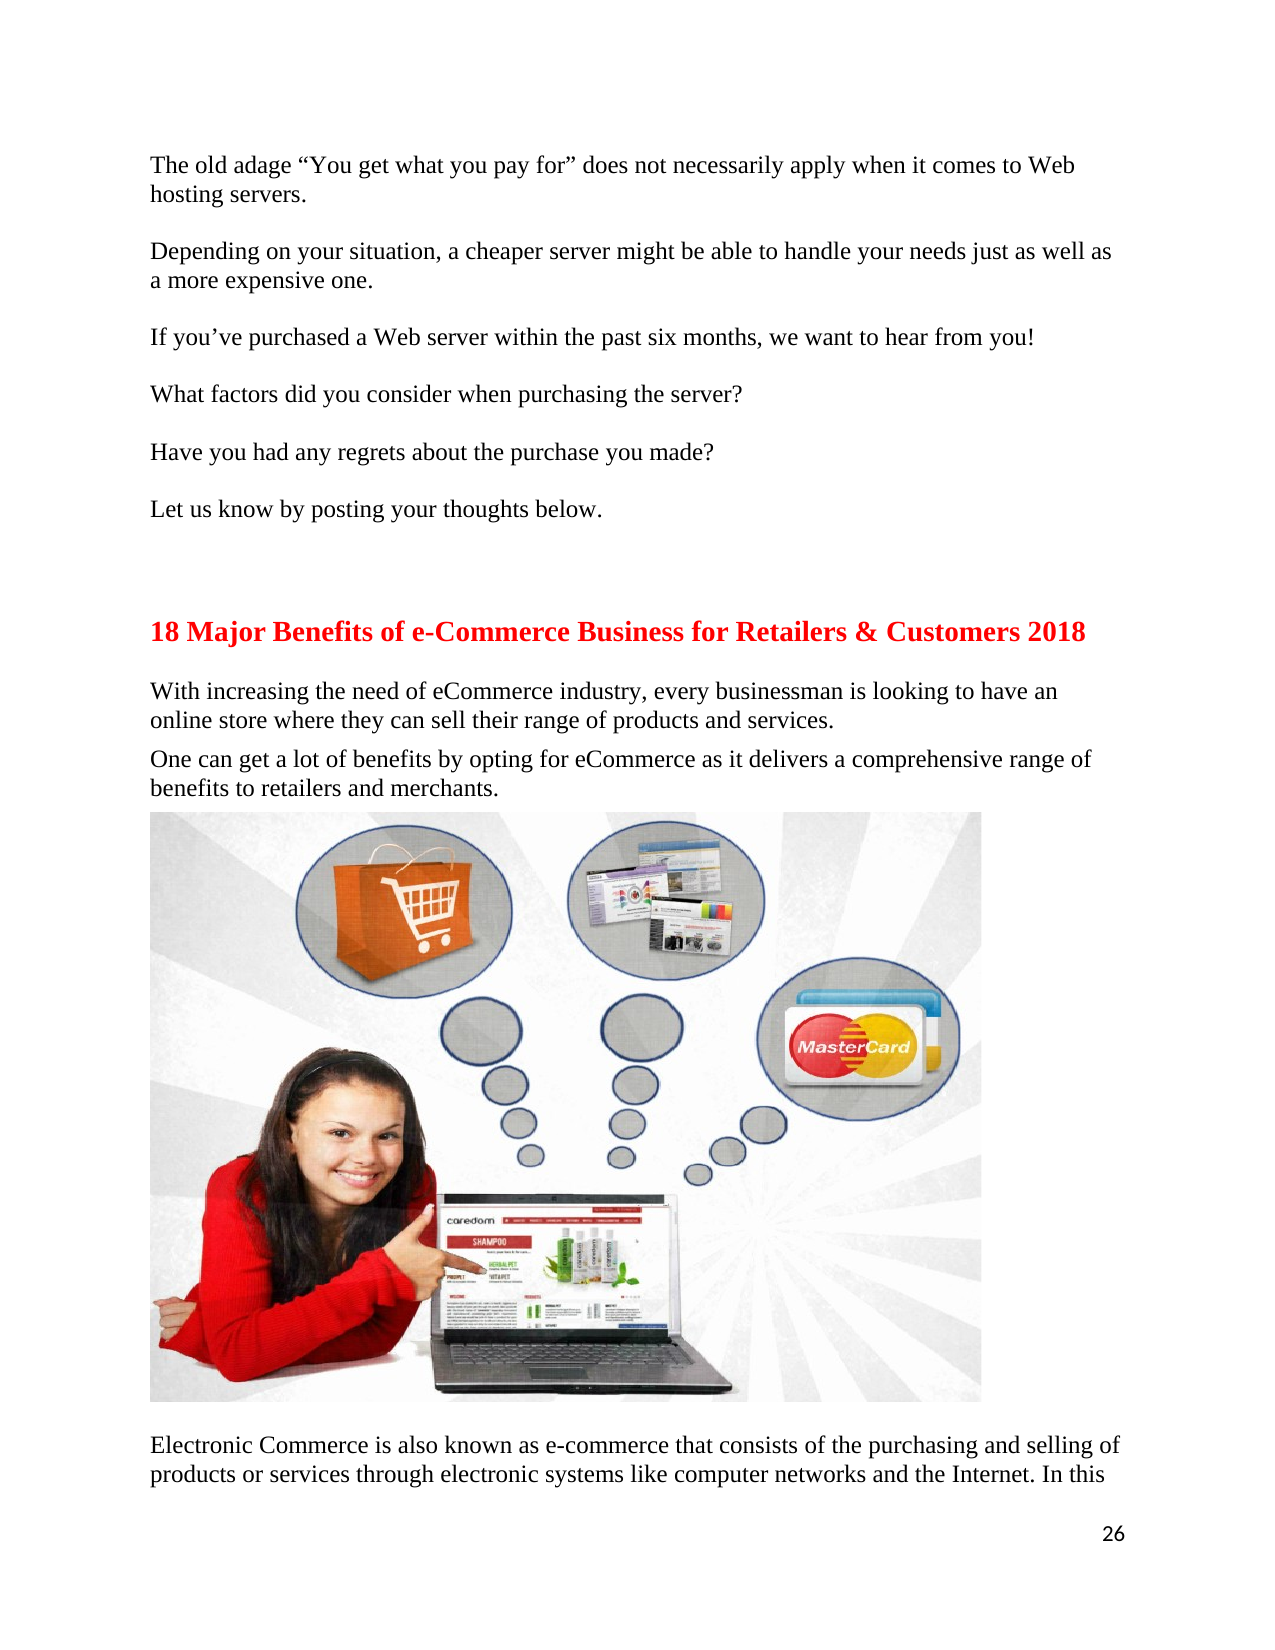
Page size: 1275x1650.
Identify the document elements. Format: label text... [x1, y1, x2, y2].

text If you’ve purchased a Web server within the past six months, we want to hear from you! [150, 322, 1125, 351]
text Have you had any regrets about the purchase you made? [150, 437, 1125, 466]
text 18 Major Benefits of e-Commerce Business for Retailers & Customers 2018 [150, 614, 1125, 647]
text The old adage “You get what you pay for” does not necessarily apply when it comes to Web hosting servers. [150, 150, 1125, 207]
text Let us know by posting your thoughts below. [150, 494, 1125, 523]
text What factors did you consider when purchasing the server? [150, 379, 1125, 408]
text One can get a lot of benefits by opting for eCommerce as it delivers a comprehensive range of benefits to retailers and merchants. [150, 744, 1125, 802]
text Depending on your situation, a cheaper server might be able to handle your needs just as well as a more expensive one. [150, 236, 1125, 322]
text With increasing the need of eCommerce industry, every businessman is looking to have an online store where they can sell their range of products and services. [150, 676, 1125, 734]
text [150, 1431, 1125, 1488]
picture [150, 812, 982, 1402]
